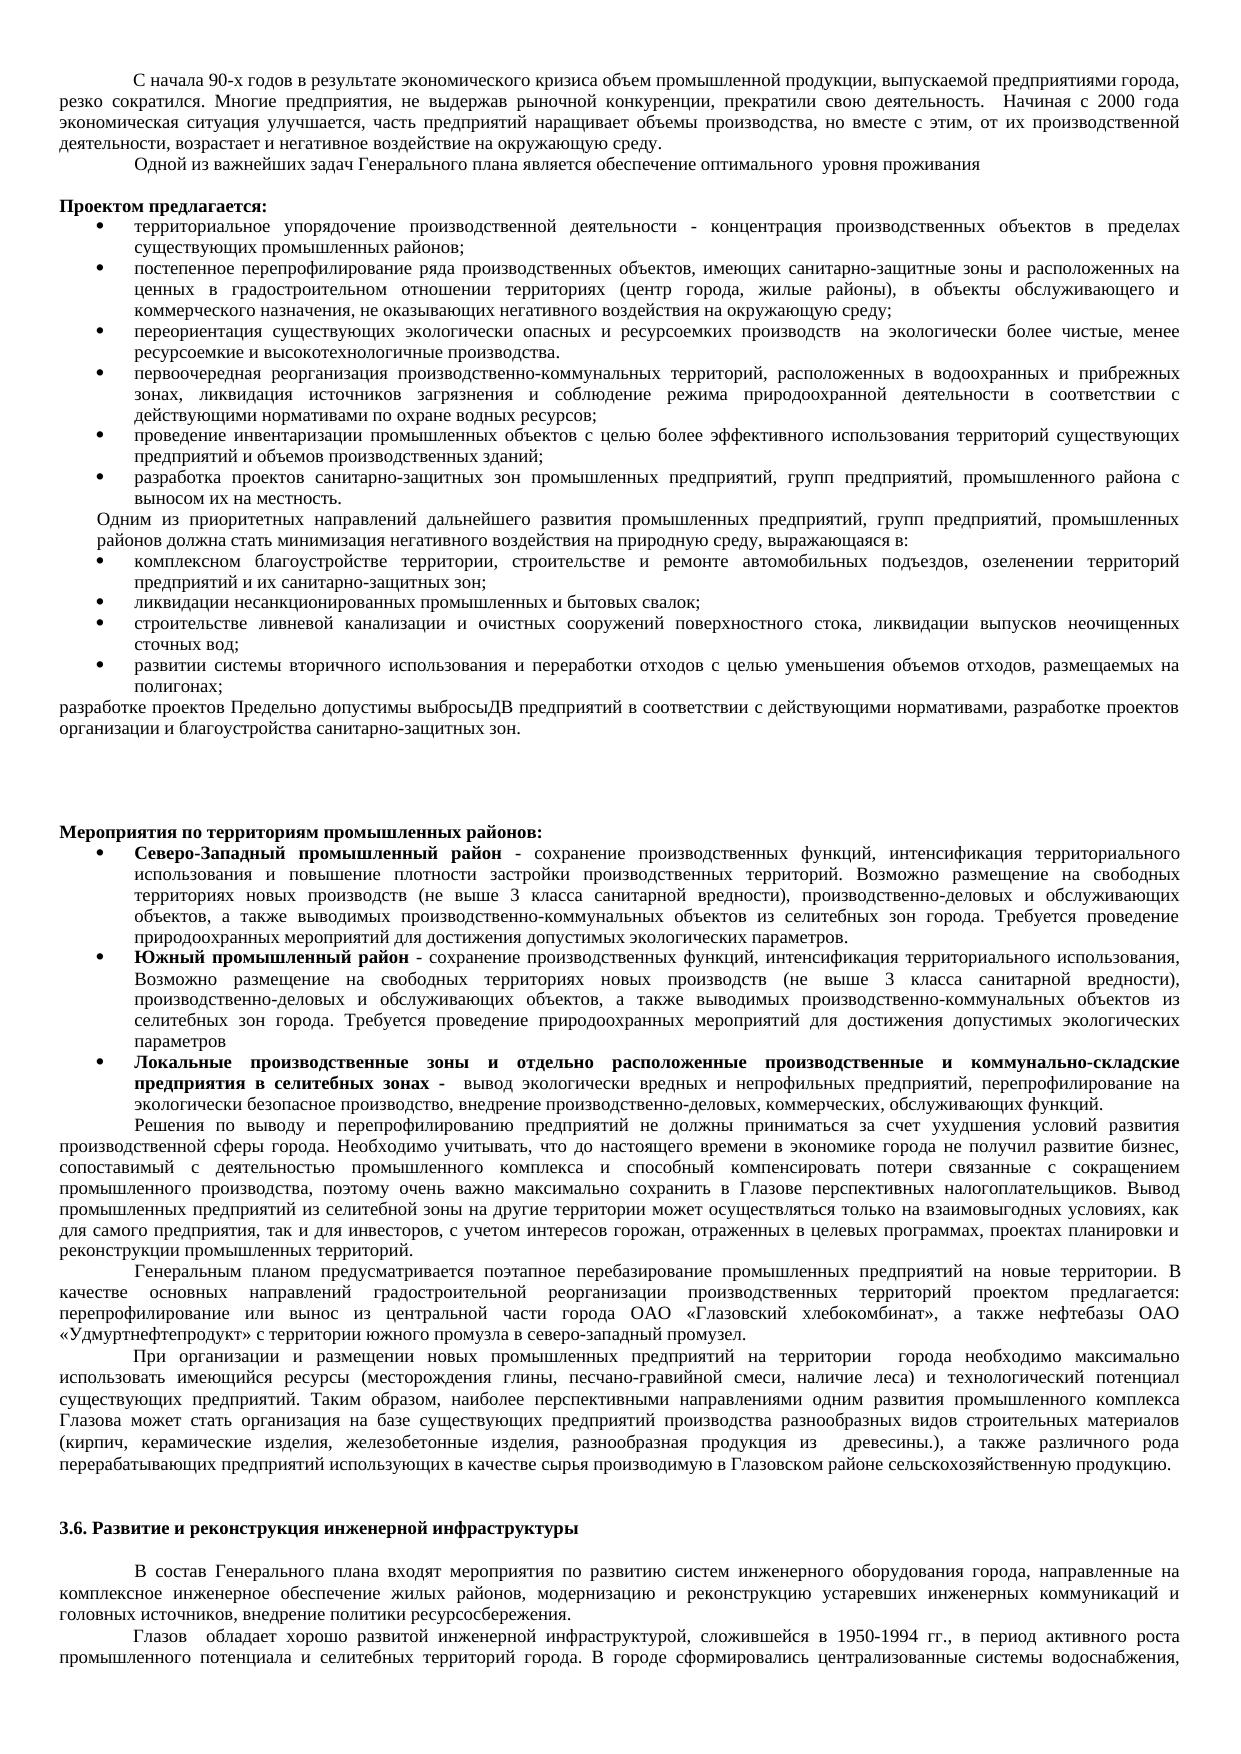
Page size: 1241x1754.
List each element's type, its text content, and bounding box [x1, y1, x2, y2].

list ликвидации несанкционированных промышленных и бытовых свалок; [97, 592, 1181, 613]
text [59, 1625, 1181, 1668]
text При организации и размещении новых промышленных предприятий на территории города необходимо максимально использовать имеющийся ресурсы (месторождения глины, песчано-гравийной смеси, наличие леса) и технологический потенциал существующих предприятий. Таким образом, наиболее перспективными направлениями одним развития промышленного комплекса Глазова может стать организация на базе существующих предприятий производства разнообразных видов строительных материалов (кирпич, керамические изделия, железобетонные изделия, разнообразная продукция из древесины.), а также различного рода перерабатывающих предприятий использующих в качестве сырья производимую в Глазовском районе сельскохозяйственную продукцию. [59, 1344, 1181, 1474]
text Одной из важнейших задач Генерального плана является обеспечение оптимального уровня проживания [59, 154, 1181, 174]
text Мероприятия по территориям промышленных районов: [59, 822, 1181, 843]
list строительстве ливневой канализации и очистных сооружений поверхностного стока, ликвидации выпусков неочищенных сточных вод; [97, 613, 1181, 655]
text Проектом предлагается: [59, 195, 1181, 216]
text Генеральным планом предусматривается поэтапное перебазирование промышленных предприятий на новые территории. В качестве основных направлений градостроительной реорганизации производственных территорий проектом предлагается: перепрофилирование или вынос из центральной части города ОАО «Глазовский хлебокомбинат», а также нефтебазы ОАО «Удмуртнефтепродукт» с территории южного промузла в северо-западный промузел. [59, 1261, 1181, 1344]
list комплексном благоустройстве территории, строительстве и ремонте автомобильных подъездов, озеленении территорий предприятий и их санитарно-защитных зон; [97, 551, 1181, 592]
list постепенное перепрофилирование ряда производственных объектов, имеющих санитарно-защитные зоны и расположенных на ценных в градостроительном отношении территориях (центр города, жилые районы), в объекты обслуживающего и коммерческого назначения, не оказывающих негативного воздействия на окружающую среду; [97, 258, 1181, 321]
list первоочередная реорганизация производственно-коммунальных территорий, расположенных в водоохранных и прибрежных зонах, ликвидация источников загрязнения и соблюдение режима природоохранной деятельности в соответствии с действующими нормативами по охране водных ресурсов; [97, 362, 1181, 425]
list Северо-Западный промышленный район - сохранение производственных функций, интенсификация территориального использования и повышение плотности застройки производственных территорий. Возможно размещение на свободных территориях новых производств (не выше 3 класса санитарной вредности), производственно-деловых и обслуживающих объектов, а также выводимых производственно-коммунальных объектов из селитебных зон города. Требуется проведение природоохранных мероприятий для достижения допустимых экологических параметров. [97, 843, 1181, 947]
text Решения по выводу и перепрофилированию предприятий не должны приниматься за счет ухудшения условий развития производственной сферы города. Необходимо учитывать, что до настоящего времени в экономике города не получил развитие бизнес, сопоставимый с деятельностью промышленного комплекса и способный компенсировать потери связанные с сокращением промышленного производства, поэтому очень важно максимально сохранить в Глазове перспективных налогоплательщиков. Вывод промышленных предприятий из селитебной зоны на другие территории может осуществляться только на взаимовыгодных условиях, как для самого предприятия, так и для инвесторов, с учетом интересов горожан, отраженных в целевых программах, проектах планировки и реконструкции промышленных территорий. [59, 1114, 1181, 1261]
text В состав Генерального плана входят мероприятия по развитию систем инженерного оборудования города, направленные на комплексное инженерное обеспечение жилых районов, модернизацию и реконструкцию устаревших инженерных коммуникаций и головных источников, внедрение политики ресурсосбережения. [59, 1560, 1181, 1625]
text разработке проектов Предельно допустимы выбросыДВ предприятий в соответствии с действующими нормативами, разработке проектов организации и благоустройства санитарно-защитных зон. [59, 697, 1181, 738]
list проведение инвентаризации промышленных объектов с целью более эффективного использования территорий существующих предприятий и объемов производственных зданий; [97, 425, 1181, 467]
text Одним из приоритетных направлений дальнейшего развития промышленных предприятий, групп предприятий, промышленных районов должна стать минимизация негативного воздействия на природную среду, выражающаяся в: [97, 509, 1181, 551]
list разработка проектов санитарно-защитных зон промышленных предприятий, групп предприятий, промышленного района с выносом их на местность. [97, 467, 1181, 509]
list Южный промышленный район - сохранение производственных функций, интенсификация территориального использования, Возможно размещение на свободных территориях новых производств (не выше 3 класса санитарной вредности), производственно-деловых и обслуживающих объектов, а также выводимых производственно-коммунальных объектов из селитебных зон города. Требуется проведение природоохранных мероприятий для достижения допустимых экологических параметров [97, 947, 1181, 1052]
list Локальные производственные зоны и отдельно расположенные производственные и коммунально-складские предприятия в селитебных зонах - вывод экологически вредных и непрофильных предприятий, перепрофилирование на экологически безопасное производство, внедрение производственно-деловых, коммерческих, обслуживающих функций. [97, 1052, 1181, 1114]
list территориальное упорядочение производственной деятельности - концентрация производственных объектов в пределах существующих промышленных районов; [97, 216, 1181, 258]
text 3.6. Развитие и реконструкция инженерной инфраструктуры [59, 1517, 1181, 1539]
list переориентация существующих экологически опасных и ресурсоемких производств на экологически более чистые, менее ресурсоемкие и высокотехнологичные производства. [97, 321, 1181, 362]
list развитии системы вторичного использования и переработки отходов с целью уменьшения объемов отходов, размещаемых на полигонах; [97, 655, 1181, 697]
text С начала 90-х годов в результате экономического кризиса объем промышленной продукции, выпускаемой предприятиями города, резко сократился. Многие предприятия, не выдержав рыночной конкуренции, прекратили свою деятельность. Начиная с 2000 года экономическая ситуация улучшается, часть предприятий наращивает объемы производства, но вместе с этим, от их производственной деятельности, возрастает и негативное воздействие на окружающую среду. [59, 70, 1181, 154]
